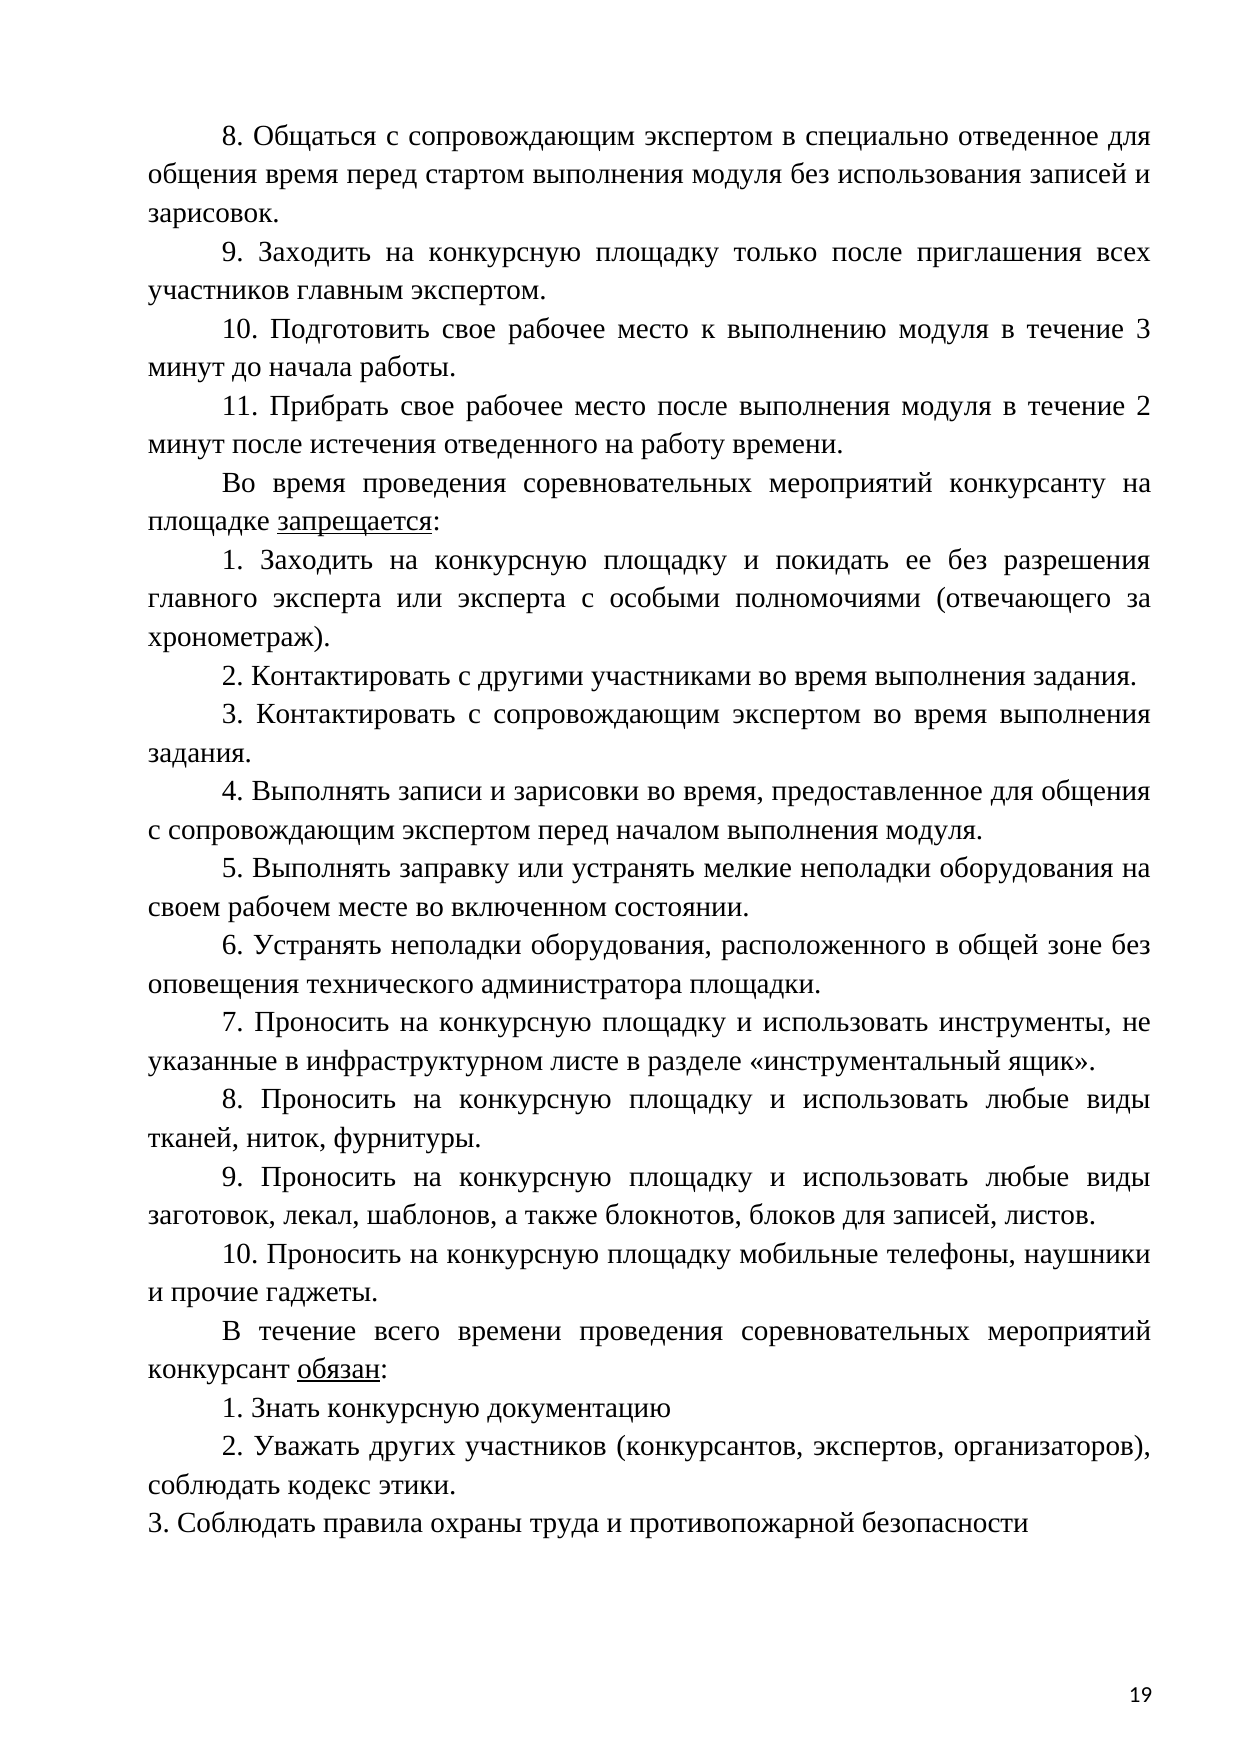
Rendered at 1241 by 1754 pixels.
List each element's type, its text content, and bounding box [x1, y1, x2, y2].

text 1. Заходить на конкурсную площадку и покидать ее без разрешения главного эксперта или эксперта с особыми полномочиями (отвечающего за хронометраж). [148, 542, 1152, 653]
text 11. Прибрать свое рабочее место после выполнения модуля в течение 2 минут после истечения отведенного на работу времени. [148, 388, 1152, 460]
text 3. Контактировать с сопровождающим экспертом во время выполнения задания. [148, 696, 1152, 768]
text 9. Заходить на конкурсную площадку только после приглашения всех участников главным экспертом. [148, 234, 1152, 306]
text 8. Общаться с сопровождающим экспертом в специально отведенное для общения время перед стартом выполнения модуля без использования записей и зарисовок. [148, 118, 1152, 229]
text 2. Контактировать с другими участниками во время выполнения задания. [148, 658, 1152, 691]
text 9. Проносить на конкурсную площадку и использовать любые виды заготовок, лекал, шаблонов, а также блокнотов, блоков для записей, листов. [148, 1159, 1152, 1231]
text 6. Устранять неполадки оборудования, расположенного в общей зоне без оповещения технического администратора площадки. [148, 927, 1152, 999]
text Во время проведения соревновательных мероприятий конкурсанту на площадке запрещается: [148, 465, 1152, 537]
text 2. Уважать других участников (конкурсантов, экспертов, организаторов), соблюдать кодекс этики. [148, 1428, 1152, 1501]
text 7. Проносить на конкурсную площадку и использовать инструменты, не указанные в инфраструктурном листе в разделе «инструментальный ящик». [148, 1004, 1152, 1077]
text 10. Проносить на конкурсную площадку мобильные телефоны, наушники и прочие гаджеты. [148, 1236, 1152, 1308]
text 10. Подготовить свое рабочее место к выполнению модуля в течение 3 минут до начала работы. [148, 311, 1152, 383]
text 3. Соблюдать правила охраны труда и противопожарной безопасности [148, 1506, 1152, 1539]
text 8. Проносить на конкурсную площадку и использовать любые виды тканей, ниток, фурнитуры. [148, 1082, 1152, 1154]
text 5. Выполнять заправку или устранять мелкие неполадки оборудования на своем рабочем месте во включенном состоянии. [148, 850, 1152, 922]
text 1. Знать конкурсную документацию [148, 1390, 1152, 1423]
text В течение всего времени проведения соревновательных мероприятий конкурсант обязан: [148, 1313, 1152, 1385]
text 4. Выполнять записи и зарисовки во время, предоставленное для общения с сопровождающим экспертом перед началом выполнения модуля. [148, 773, 1152, 845]
